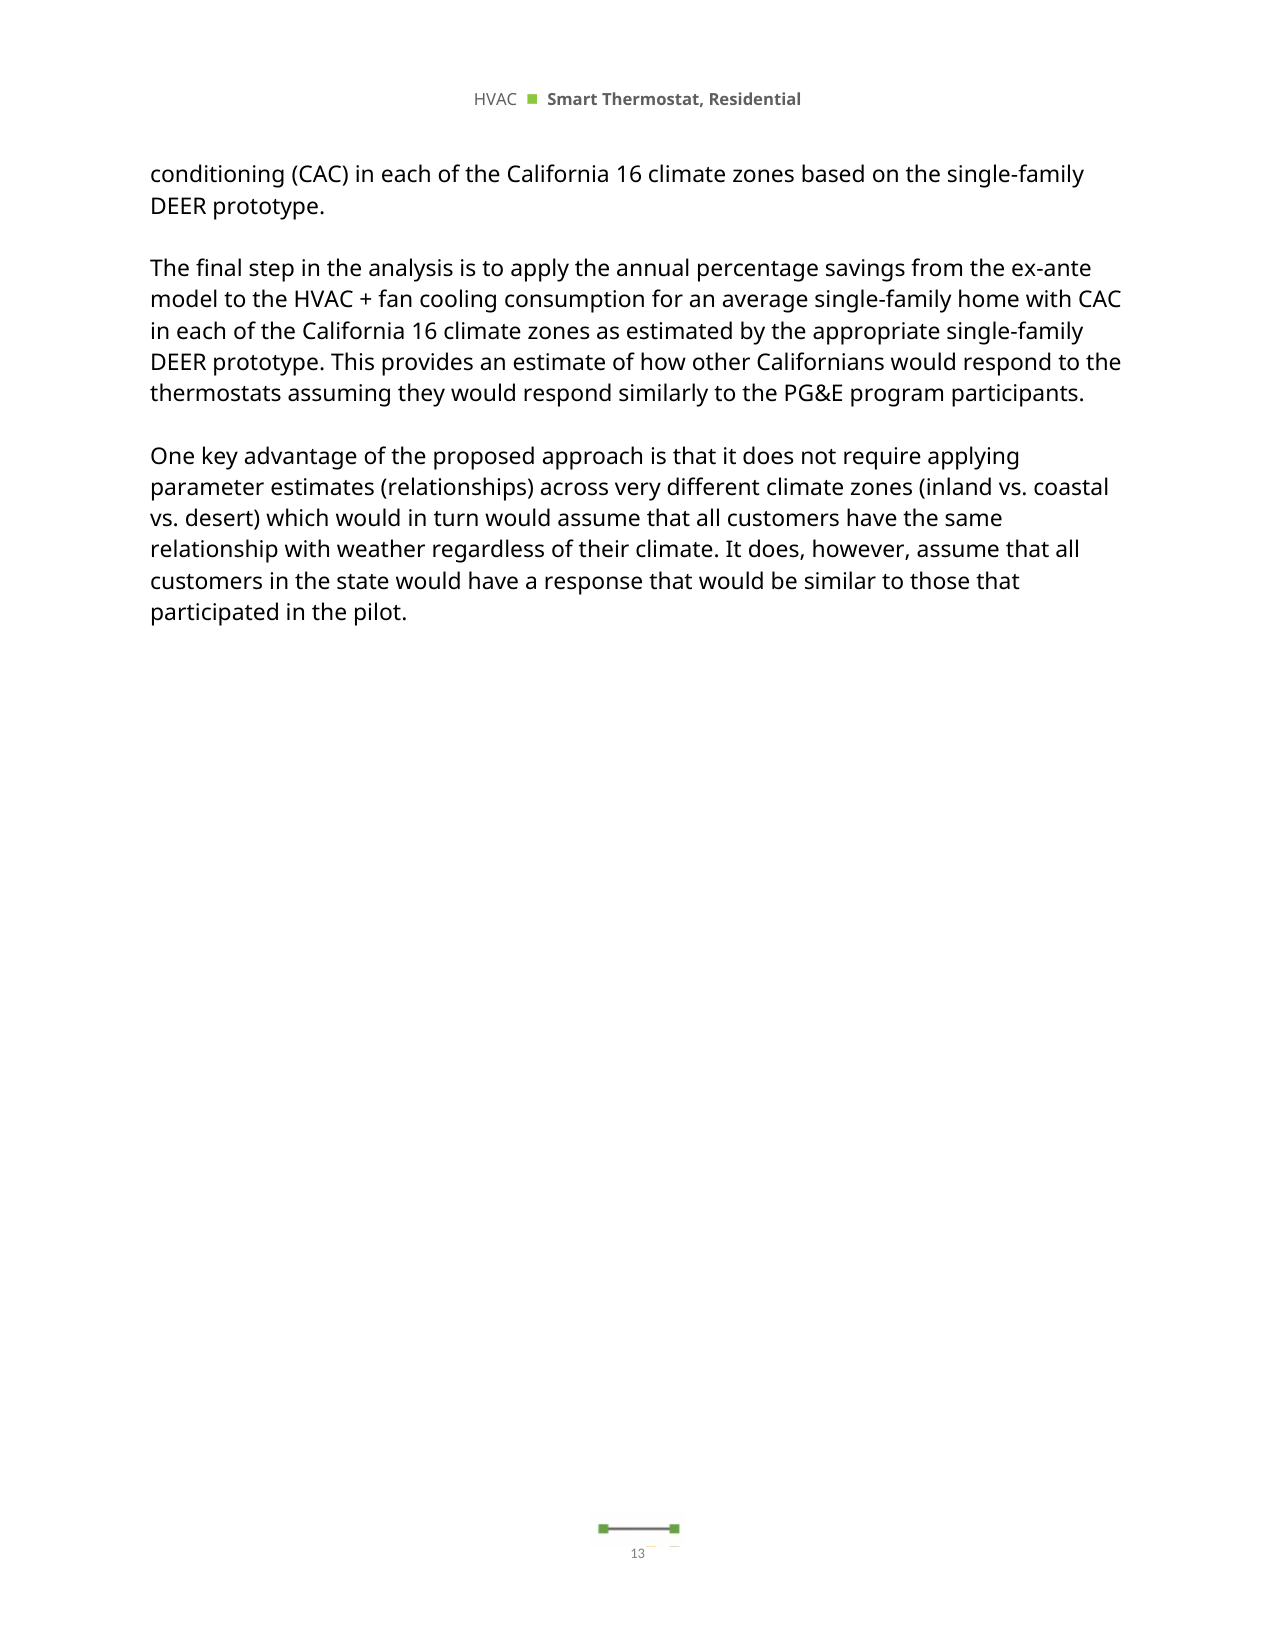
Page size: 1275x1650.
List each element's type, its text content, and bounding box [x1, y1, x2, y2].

text One key advantage of the proposed approach is that it does not require applying parameter estimates (relationships) across very different climate zones (inland vs. coastal vs. desert) which would in turn would assume that all customers have the same relationship with weather regardless of their climate. It does, however, assume that all customers in the state would have a response that would be similar to those that participated in the pilot. [150, 439, 1125, 627]
text The final step in the analysis is to apply the annual percentage savings from the ex-ante model to the HVAC + fan cooling consumption for an average single-family home with CAC in each of the California 16 climate zones as estimated by the appropriate single-family DEER prototype. This provides an estimate of how other Californians would respond to the thermostats assuming they would respond similarly to the PG&E program participants. [150, 252, 1125, 408]
picture [589, 1512, 684, 1547]
